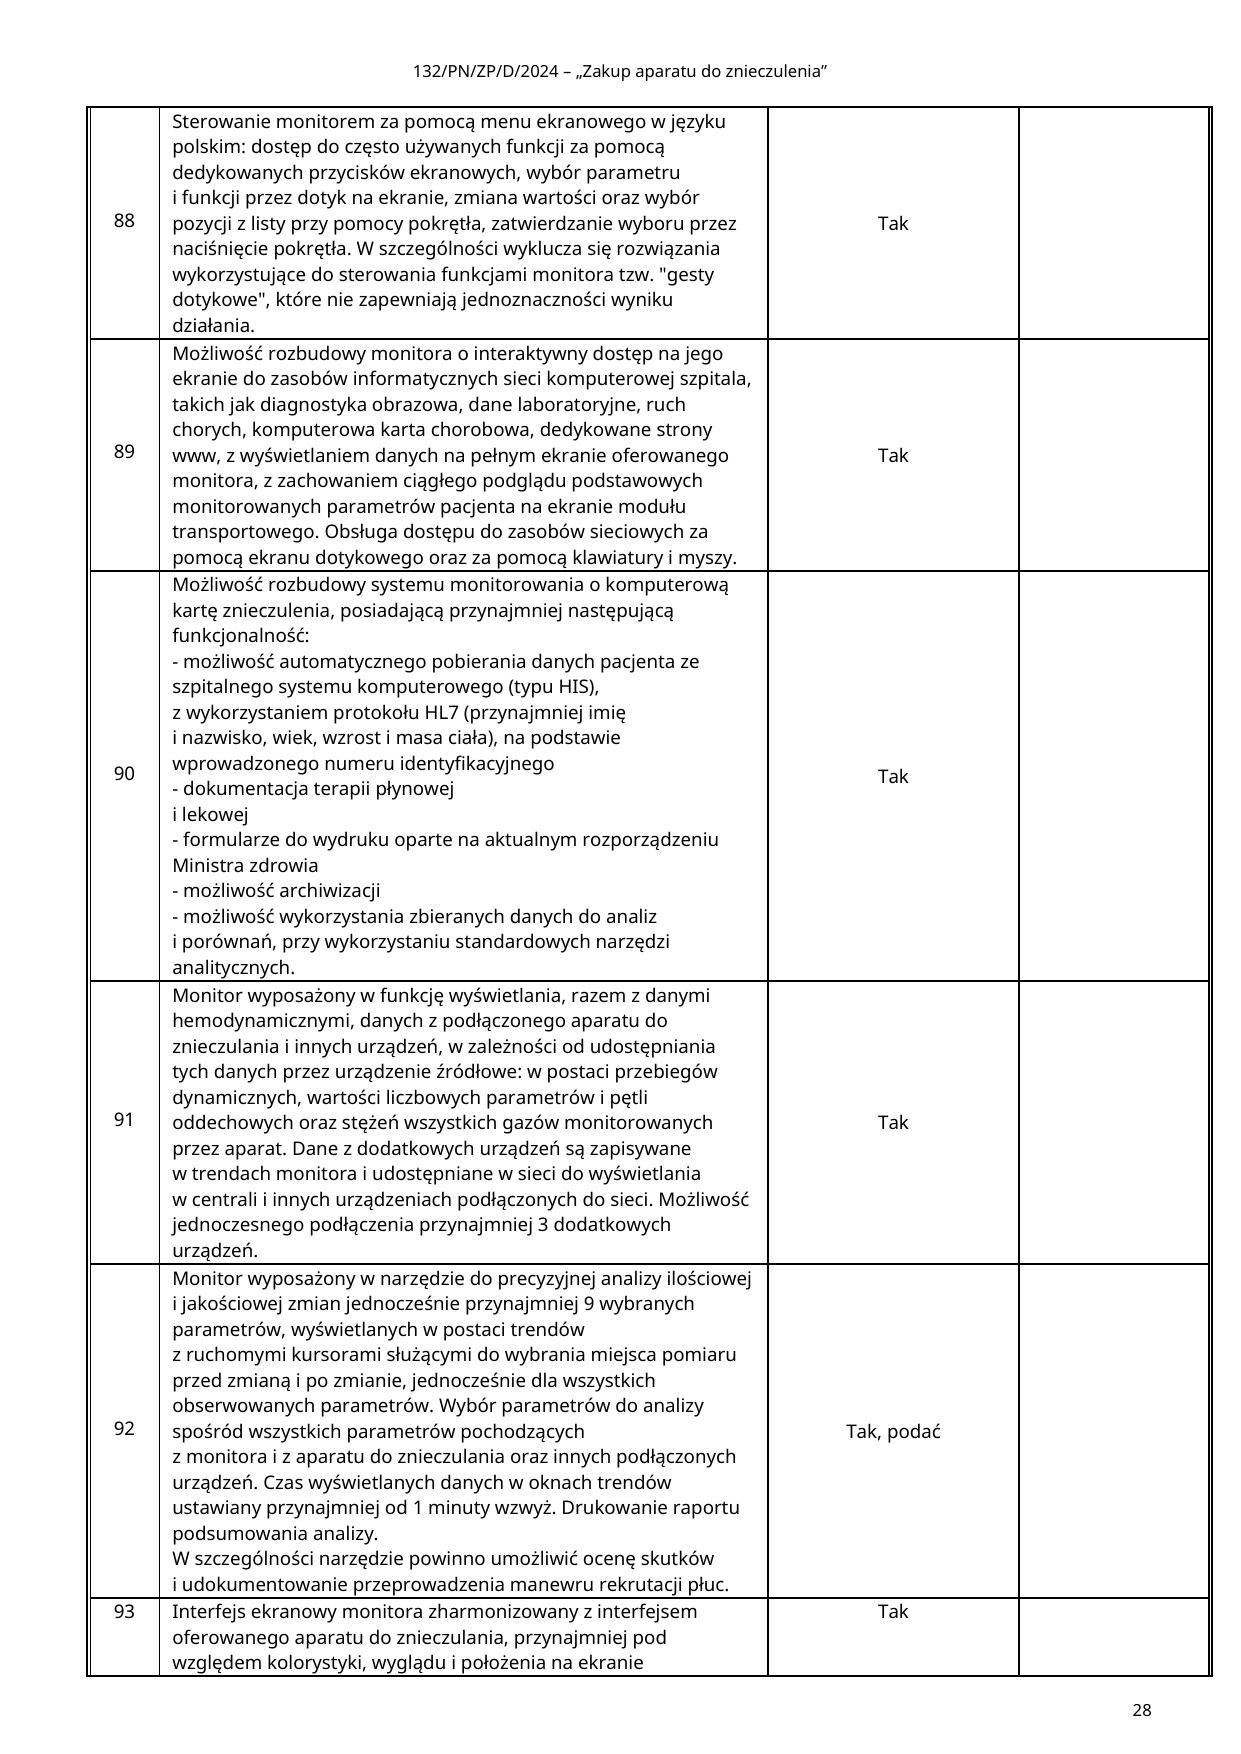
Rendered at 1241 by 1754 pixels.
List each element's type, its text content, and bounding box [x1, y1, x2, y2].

table_cell 88 [91, 108, 159, 338]
table_cell 91 [91, 982, 159, 1263]
table_cell Tak [769, 572, 1018, 980]
table_cell Tak [769, 982, 1018, 1263]
table_cell 93 [91, 1599, 159, 1675]
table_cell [160, 1599, 767, 1675]
table_cell [1020, 982, 1208, 1263]
table_cell Możliwość rozbudowy monitora o interaktywny dostęp na jego ekranie do zasobów informatycznych sieci komputerowej szpitala, takich jak diagnostyka obrazowa, dane laboratoryjne, ruch chorych, komputerowa karta chorobowa, dedykowane strony www, z wyświetlaniem danych na pełnym ekranie oferowanego monitora, z zachowaniem ciągłego podglądu podstawowych monitorowanych parametrów pacjenta na ekranie modułu transportowego. Obsługa dostępu do zasobów sieciowych za pomocą ekranu dotykowego oraz za pomocą klawiatury i myszy. [160, 340, 767, 569]
table_cell 92 [91, 1265, 159, 1597]
table_cell Możliwość rozbudowy systemu monitorowania o komputerową kartę znieczulenia, posiadającą przynajmniej następującą funkcjonalność: - możliwość automatycznego pobierania danych pacjenta ze szpitalnego systemu komputerowego (typu HIS), z wykorzystaniem protokołu HL7 (przynajmniej imię i nazwisko, wiek, wzrost i masa ciała), na podstawie wprowadzonego numeru identyfikacyjnego - dokumentacja terapii płynowej i lekowej - formularze do wydruku oparte na aktualnym rozporządzeniu Ministra zdrowia - możliwość archiwizacji - możliwość wykorzystania zbieranych danych do analiz i porównań, przy wykorzystaniu standardowych narzędzi analitycznych. [160, 572, 767, 980]
table_cell [1020, 1599, 1208, 1675]
table_cell Monitor wyposażony w narzędzie do precyzyjnej analizy ilościowej i jakościowej zmian jednocześnie przynajmniej 9 wybranych parametrów, wyświetlanych w postaci trendów z ruchomymi kursorami służącymi do wybrania miejsca pomiaru przed zmianą i po zmianie, jednocześnie dla wszystkich obserwowanych parametrów. Wybór parametrów do analizy spośród wszystkich parametrów pochodzących z monitora i z aparatu do znieczulania oraz innych podłączonych urządzeń. Czas wyświetlanych danych w oknach trendów ustawiany przynajmniej od 1 minuty wzwyż. Drukowanie raportu podsumowania analizy. W szczególności narzędzie powinno umożliwić ocenę skutków i udokumentowanie przeprowadzenia manewru rekrutacji płuc. [160, 1265, 767, 1597]
table_cell 90 [91, 572, 159, 980]
table_cell Tak, podać [769, 1265, 1018, 1597]
table_cell Tak [769, 340, 1018, 569]
table_cell [1020, 340, 1208, 569]
table_cell Tak [769, 108, 1018, 338]
table_cell 89 [91, 340, 159, 569]
table_cell Tak [769, 1599, 1018, 1675]
table_cell Sterowanie monitorem za pomocą menu ekranowego w języku polskim: dostęp do często używanych funkcji za pomocą dedykowanych przycisków ekranowych, wybór parametru i funkcji przez dotyk na ekranie, zmiana wartości oraz wybór pozycji z listy przy pomocy pokrętła, zatwierdzanie wyboru przez naciśnięcie pokrętła. W szczególności wyklucza się rozwiązania wykorzystujące do sterowania funkcjami monitora tzw. "gesty dotykowe", które nie zapewniają jednoznaczności wyniku działania. [160, 108, 767, 338]
table_cell [1020, 1265, 1208, 1597]
table_cell [1020, 108, 1208, 338]
table_cell Monitor wyposażony w funkcję wyświetlania, razem z danymi hemodynamicznymi, danych z podłączonego aparatu do znieczulania i innych urządzeń, w zależności od udostępniania tych danych przez urządzenie źródłowe: w postaci przebiegów dynamicznych, wartości liczbowych parametrów i pętli oddechowych oraz stężeń wszystkich gazów monitorowanych przez aparat. Dane z dodatkowych urządzeń są zapisywane w trendach monitora i udostępniane w sieci do wyświetlania w centrali i innych urządzeniach podłączonych do sieci. Możliwość jednoczesnego podłączenia przynajmniej 3 dodatkowych urządzeń. [160, 982, 767, 1263]
table_cell [1020, 572, 1208, 980]
